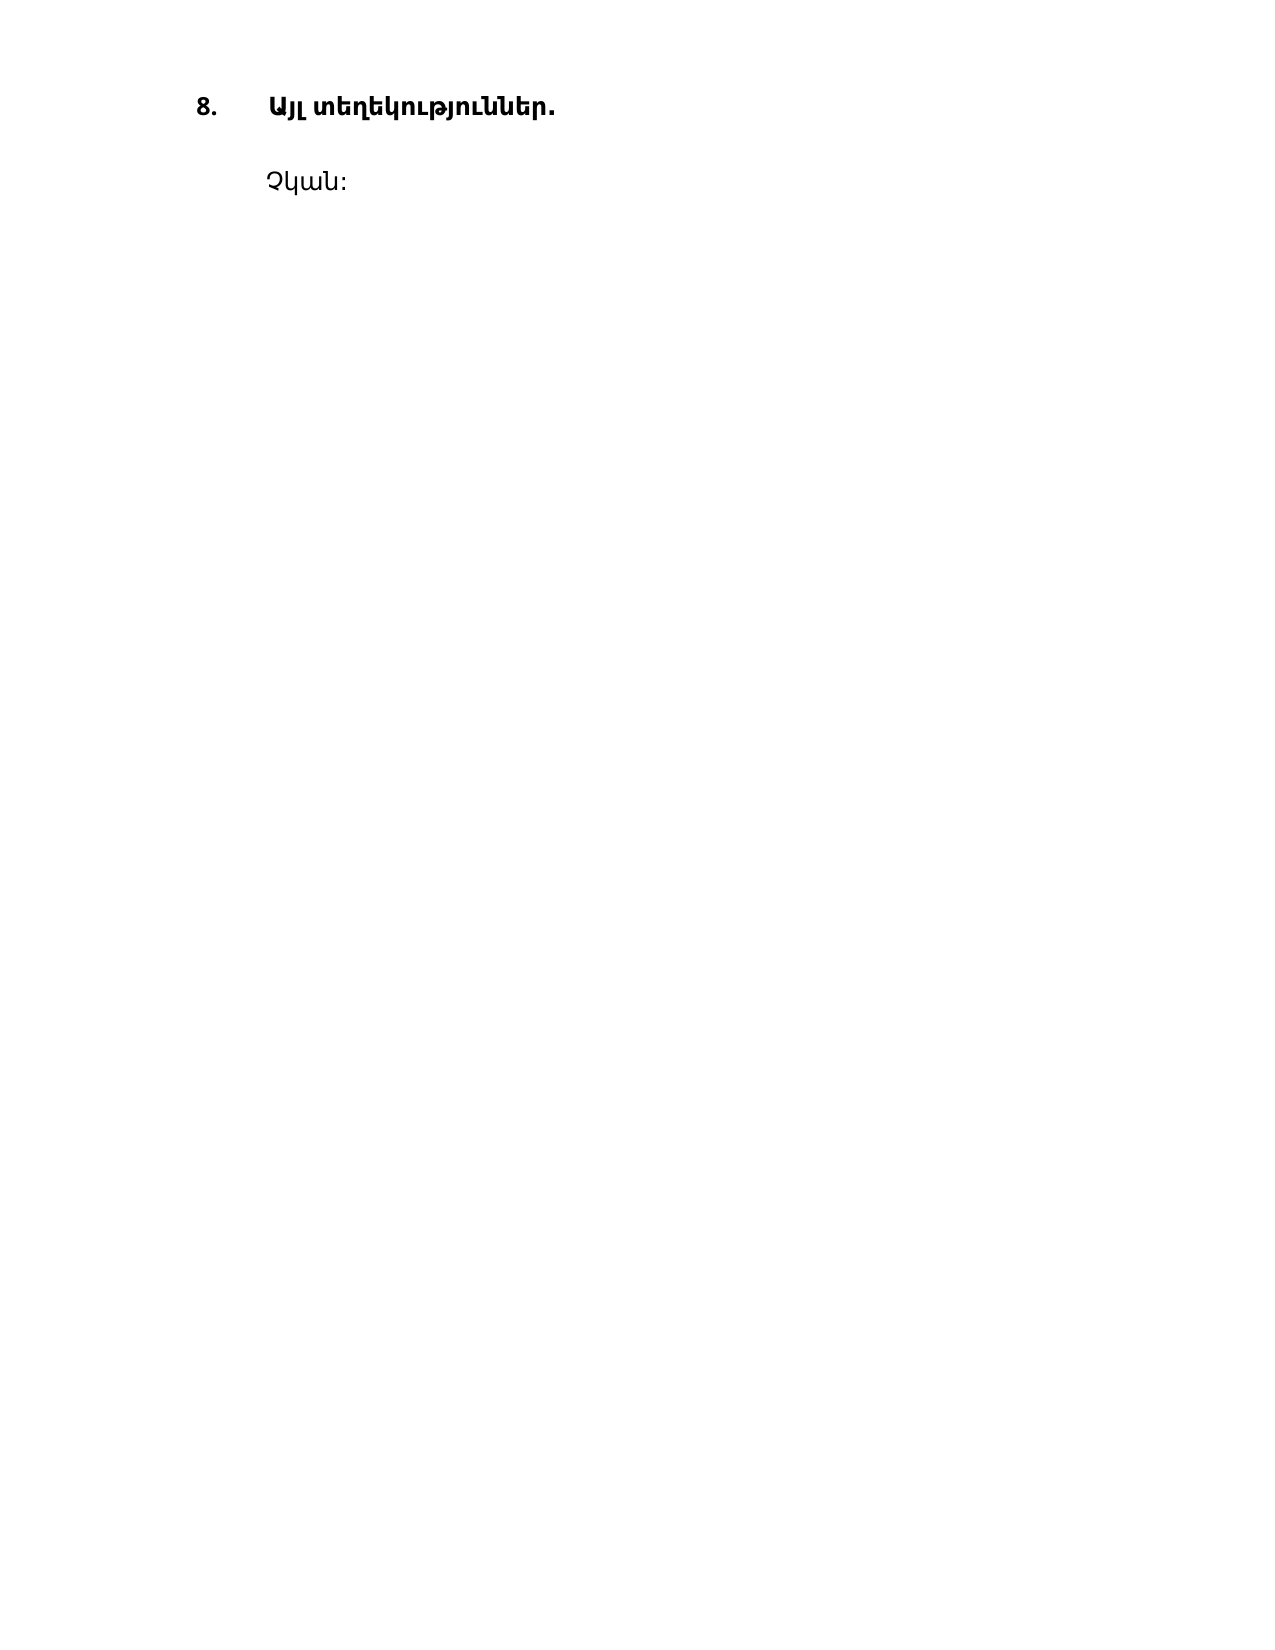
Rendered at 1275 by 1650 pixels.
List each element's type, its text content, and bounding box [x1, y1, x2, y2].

list Այլ տեղեկություններ. [118, 89, 1181, 123]
list Չկան: [196, 167, 1181, 196]
